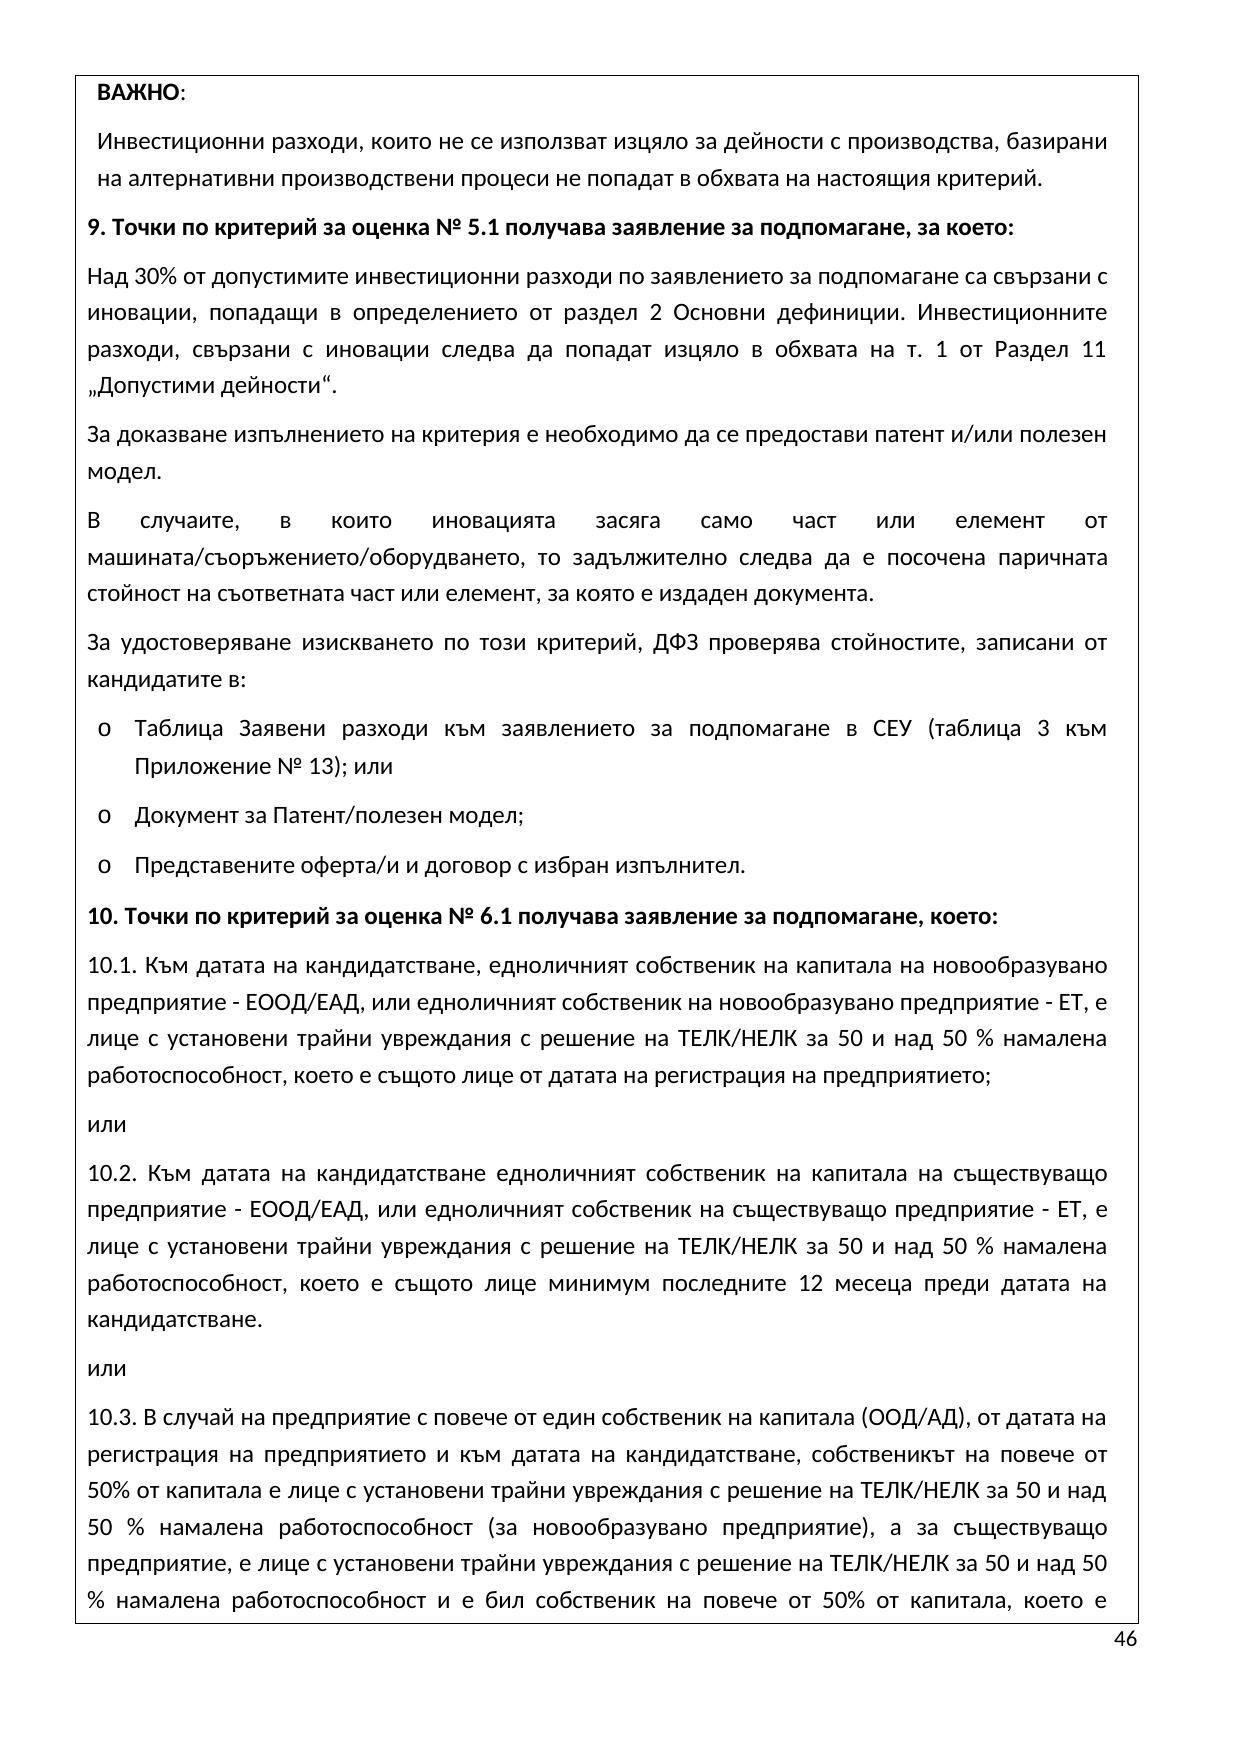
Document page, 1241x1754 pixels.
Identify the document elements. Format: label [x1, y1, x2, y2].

table_header [76, 76, 1138, 1623]
